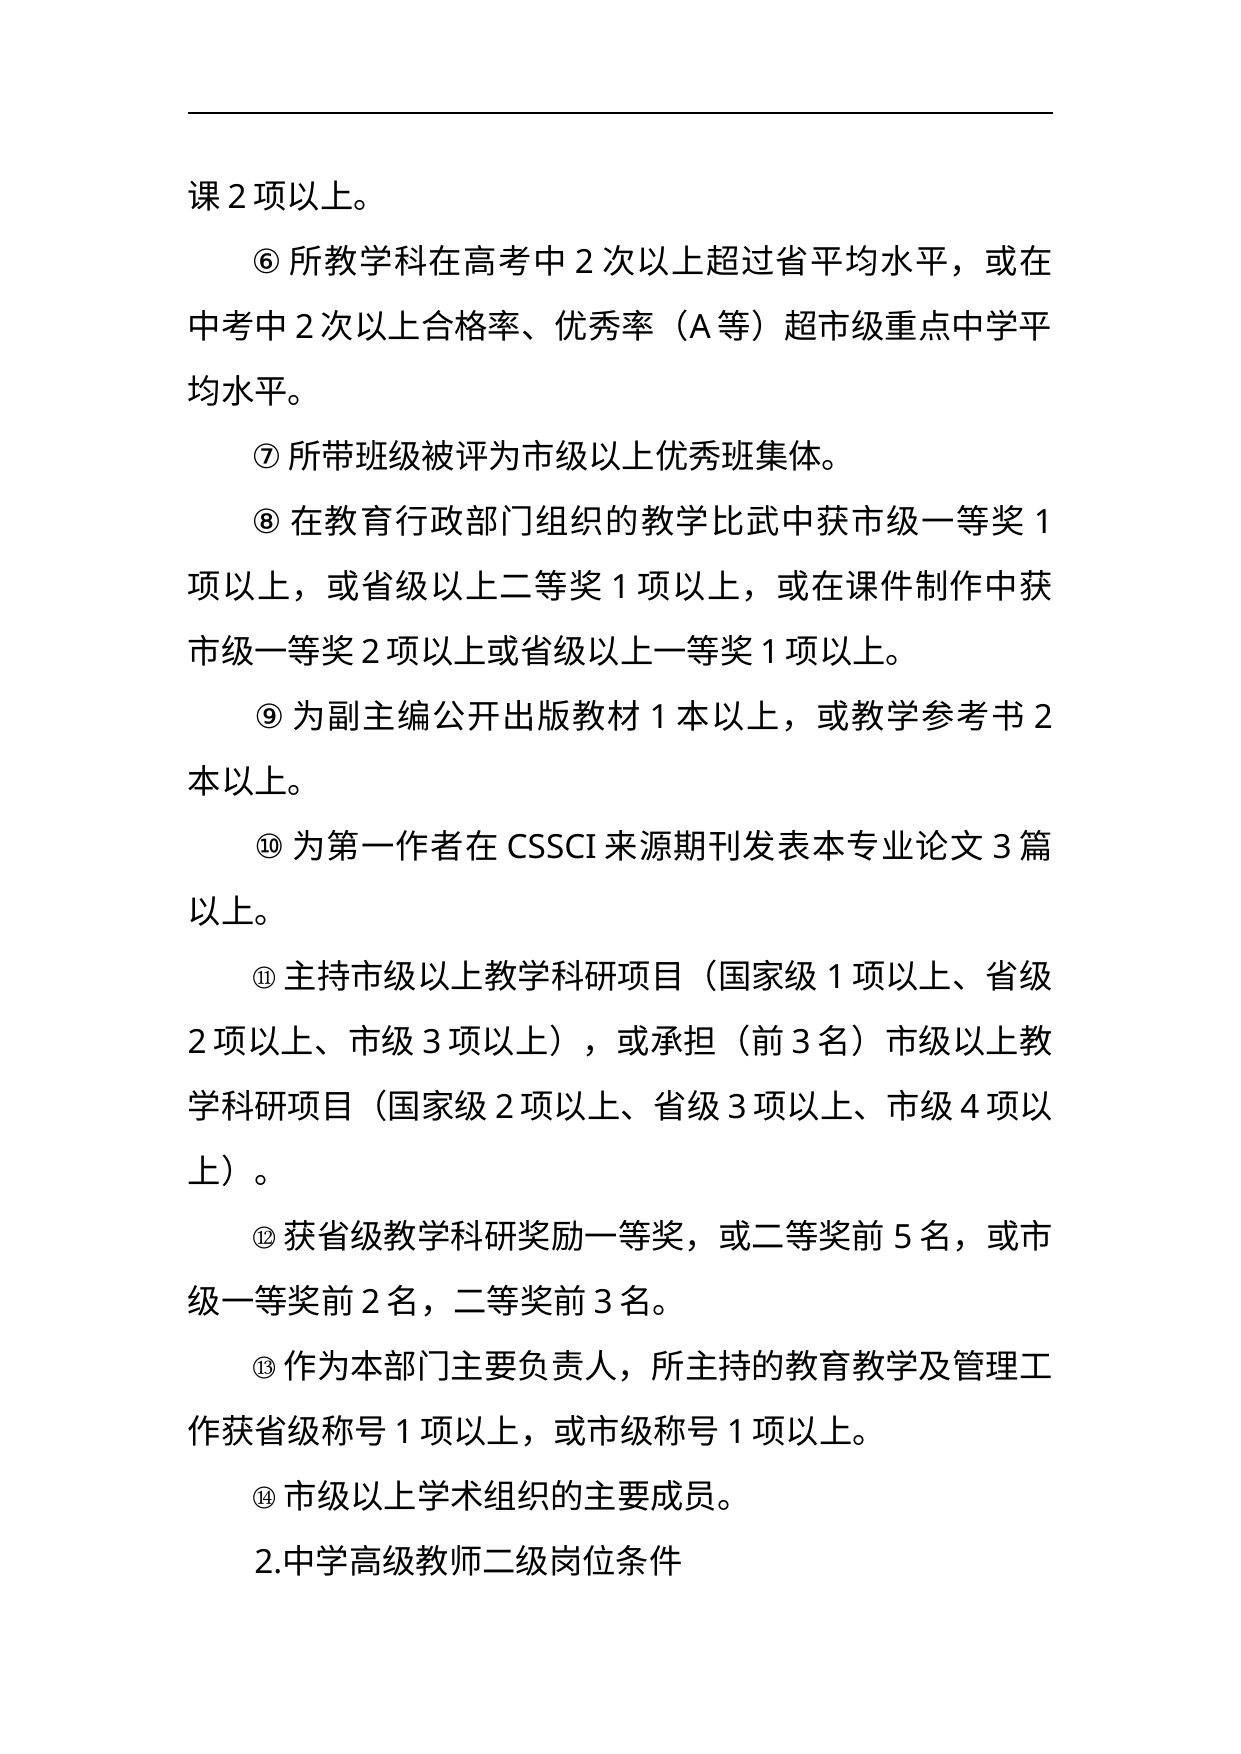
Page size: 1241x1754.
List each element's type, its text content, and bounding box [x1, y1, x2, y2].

text ⑬作为本部门主要负责人，所主持的教育教学及管理工作获省级称号1项以上，或市级称号1项以上。 [187, 1332, 1053, 1462]
text ⑪主持市级以上教学科研项目（国家级1项以上、省级2项以上、市级3项以上），或承担（前3名）市级以上教学科研项目（国家级2项以上、省级3项以上、市级4项以上）。 [187, 942, 1053, 1202]
text ⑥所教学科在高考中2次以上超过省平均水平，或在中考中2次以上合格率、优秀率（A等）超市级重点中学平均水平。 [187, 227, 1053, 422]
text ⑧在教育行政部门组织的教学比武中获市级一等奖1项以上，或省级以上二等奖1项以上，或在课件制作中获市级一等奖2项以上或省级以上一等奖1项以上。 [187, 487, 1053, 682]
text ⑩为第一作者在CSSCI来源期刊发表本专业论文3篇以上。 [187, 812, 1053, 942]
text ⑨为副主编公开出版教材1本以上，或教学参考书2本以上。 [187, 682, 1053, 812]
text 2.中学高级教师二级岗位条件 [187, 1527, 1053, 1592]
text ⑫获省级教学科研奖励一等奖，或二等奖前5名，或市级一等奖前2名，二等奖前3名。 [187, 1202, 1053, 1332]
text ⑭市级以上学术组织的主要成员。 [187, 1462, 1053, 1527]
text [187, 162, 1053, 227]
text ⑦所带班级被评为市级以上优秀班集体。 [187, 422, 1053, 487]
